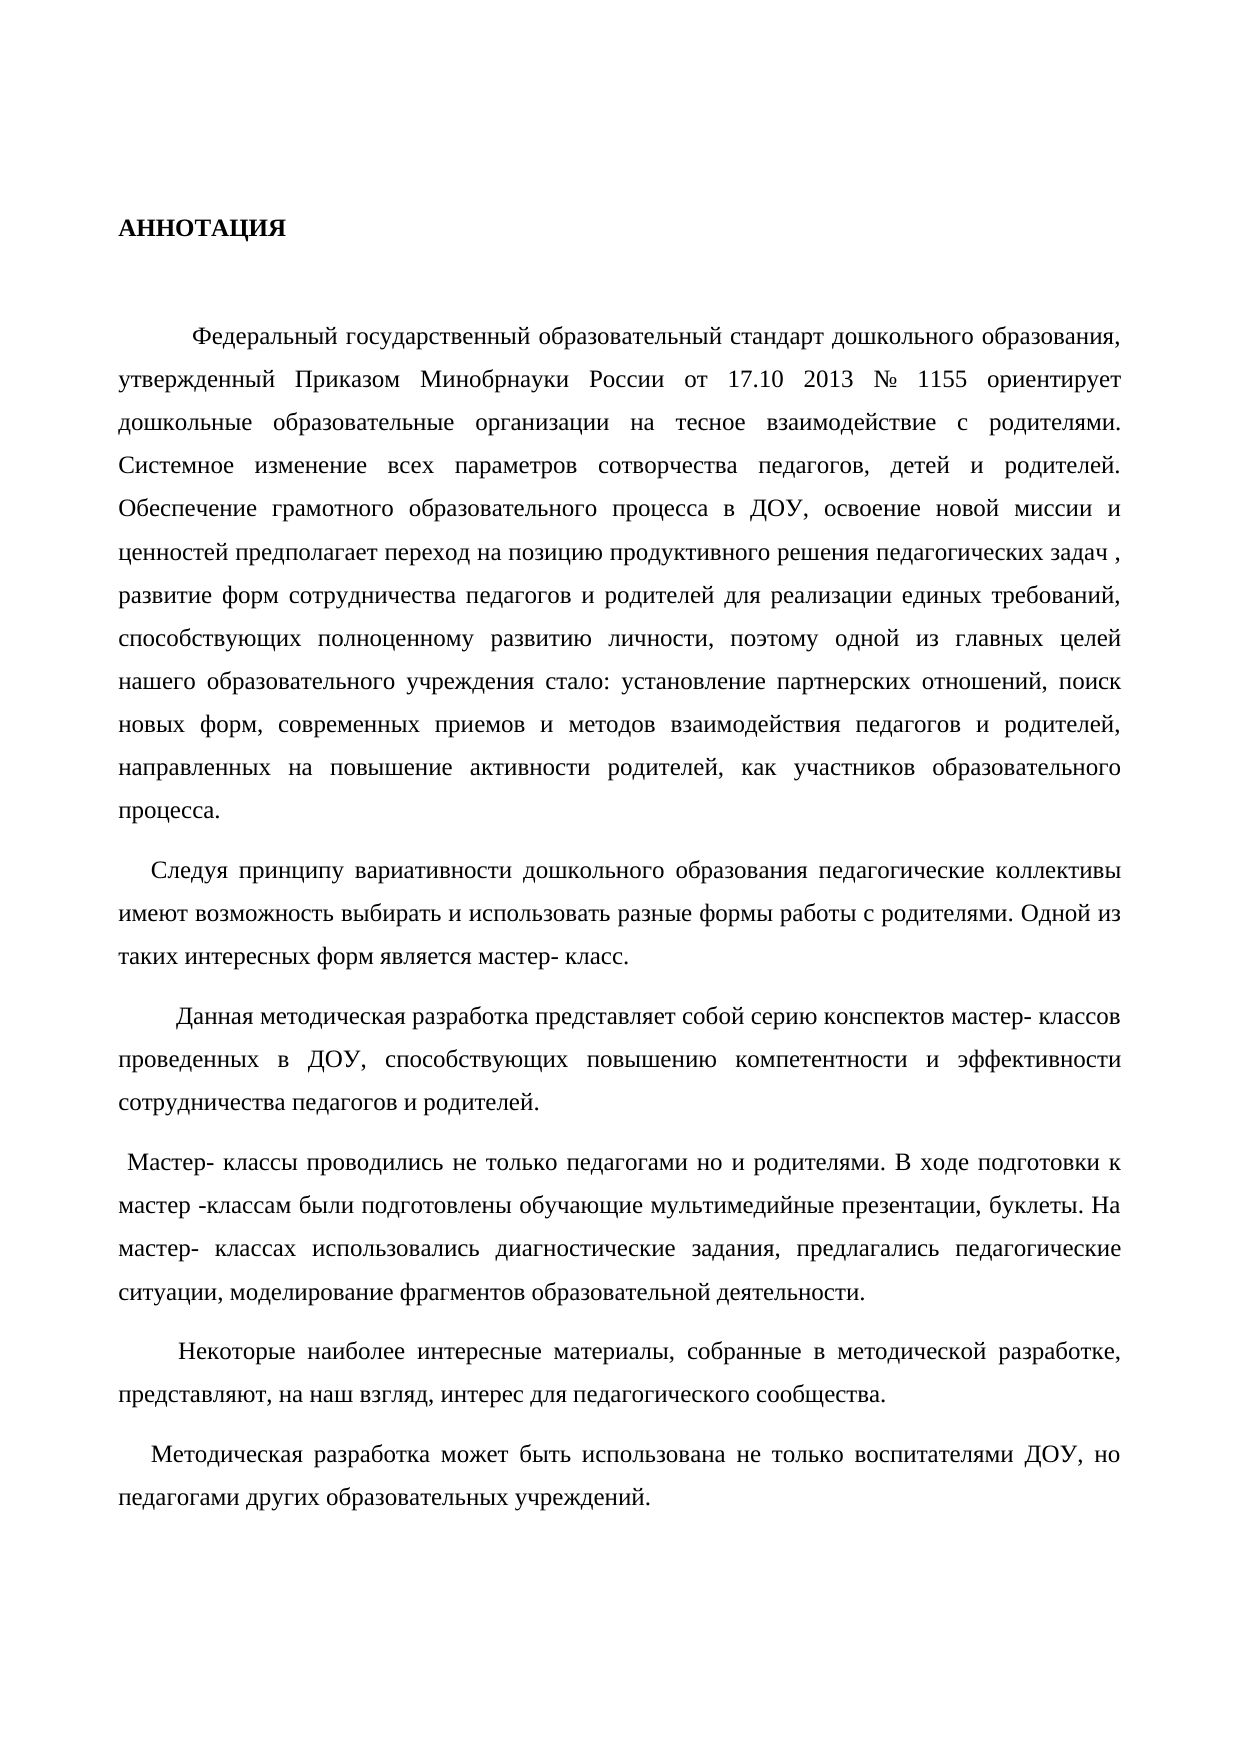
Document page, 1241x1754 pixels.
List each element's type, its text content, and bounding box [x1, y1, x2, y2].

text Федеральный государственный образовательный стандарт дошкольного образования, утвержденный Приказом Минобрнауки России от 17.10 2013 № 1155 ориентирует дошкольные образовательные организации на тесное взаимодействие с родителями. Системное изменение всех параметров сотворчества педагогов, детей и родителей. Обеспечение грамотного образовательного процесса в ДОУ, освоение новой миссии и ценностей предполагает переход на позицию продуктивного решения педагогических задач , развитие форм сотрудничества педагогов и родителей для реализации единых требований, способствующих полноценному развитию личности, поэтому одной из главных целей нашего образовательного учреждения стало: установление партнерских отношений, поиск новых форм, современных приемов и методов взаимодействия педагогов и родителей, направленных на повышение активности родителей, как участников образовательного процесса. [118, 321, 1122, 824]
text Некоторые наиболее интересные материалы, собранные в методической разработке, представляют, на наш взгляд, интерес для педагогического сообщества. [118, 1336, 1122, 1408]
text Мастер- классы проводились не только педагогами но и родителями. В ходе подготовки к мастер -классам были подготовлены обучающие мультимедийные презентации, буклеты. На мастер- классах использовались диагностические задания, предлагались педагогические ситуации, моделирование фрагментов образовательной деятельности. [118, 1147, 1122, 1305]
text АННОТАЦИЯ [118, 213, 1122, 242]
text Методическая разработка может быть использована не только воспитателями ДОУ, но педагогами других образовательных учреждений. [118, 1439, 1122, 1511]
text Следуя принципу вариативности дошкольного образования педагогические коллективы имеют возможность выбирать и использовать разные формы работы с родителями. Одной из таких интересных форм является мастер- класс. [118, 855, 1122, 970]
text Данная методическая разработка представляет собой серию конспектов мастер- классов проведенных в ДОУ, способствующих повышению компетентности и эффективности сотрудничества педагогов и родителей. [118, 1001, 1122, 1116]
